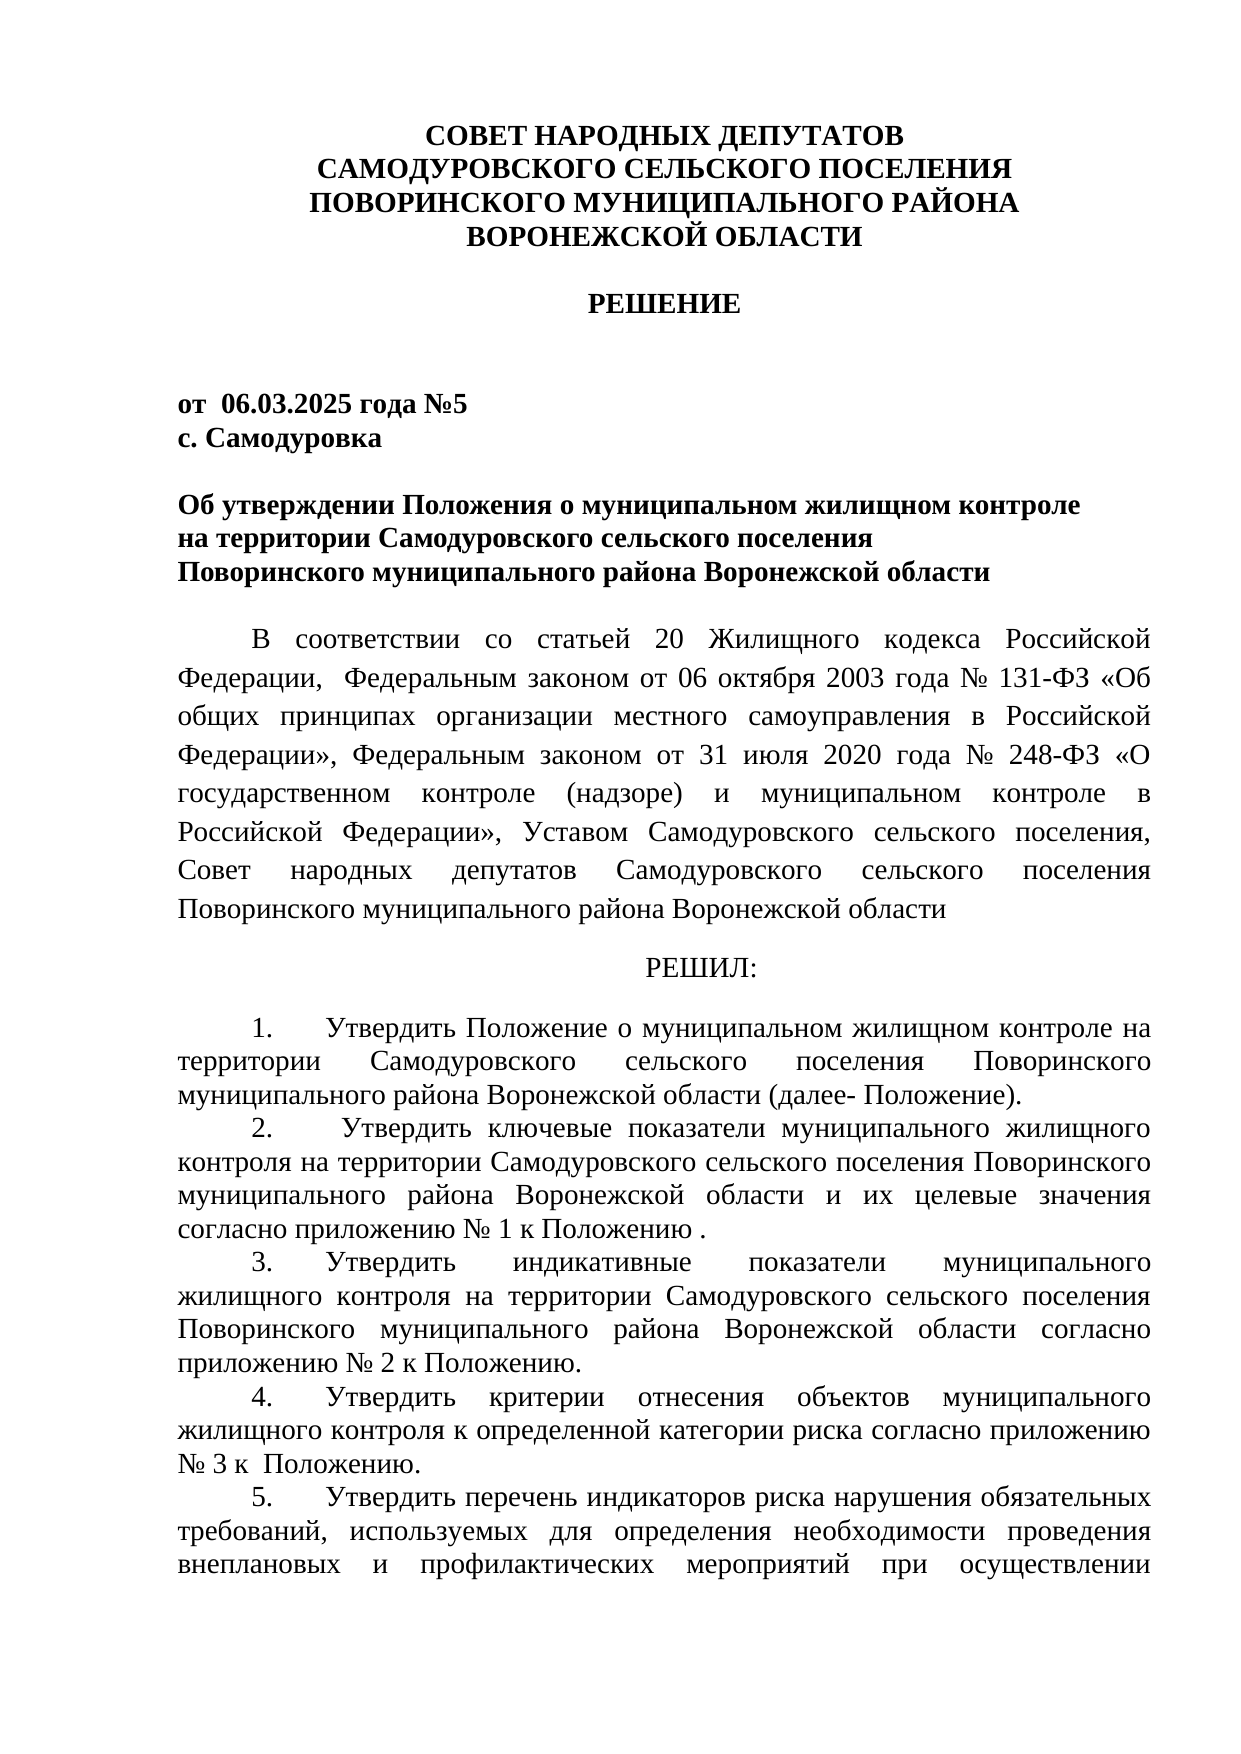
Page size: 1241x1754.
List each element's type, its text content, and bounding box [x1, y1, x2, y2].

text САМОДУРОВСКОГО СЕЛЬСКОГО ПОСЕЛЕНИЯ [177, 152, 1152, 185]
text от 06.03.2025 года №5 [177, 386, 1152, 420]
text с. Самодуровка [177, 420, 1152, 453]
text на территории Самодуровского сельского поселения [177, 521, 1152, 554]
text ПОВОРИНСКОГО МУНИЦИПАЛЬНОГО РАЙОНА [177, 185, 1152, 219]
list Утвердить критерии отнесения объектов муниципального жилищного контроля к определенной категории риска согласно приложению № 3 к Положению. [177, 1379, 1152, 1479]
text РЕШЕНИЕ [177, 286, 1152, 319]
list Утвердить ключевые показатели муниципального жилищного контроля на территории Самодуровского сельского поселения Поворинского муниципального района Воронежской области и их целевые значения согласно приложению № 1 к Положению . [177, 1110, 1152, 1244]
text СОВЕТ НАРОДНЫХ ДЕПУТАТОВ [177, 118, 1152, 152]
list Утвердить Положение о муниципальном жилищном контроле на территории Самодуровского сельского поселения Поворинского муниципального района Воронежской области (далее- Положение). [177, 1010, 1152, 1110]
text В соответствии со статьей 20 Жилищного кодекса Российской Федерации, Федеральным законом от 06 октября 2003 года № 131-ФЗ «Об общих принципах организации местного самоуправления в Российской Федерации», Федеральным законом от 31 июля 2020 года № 248-ФЗ «О государственном контроле (надзоре) и муниципальном контроле в Российской Федерации», Уставом Самодуровского сельского поселения, Совет народных депутатов Самодуровского сельского поселения Поворинского муниципального района Воронежской области [177, 621, 1152, 924]
text Об утверждении Положения о муниципальном жилищном контроле [177, 487, 1152, 521]
text РЕШИЛ: [177, 950, 1152, 984]
list Утвердить индикативные показатели муниципального жилищного контроля на территории Самодуровского сельского поселения Поворинского муниципального района Воронежской области согласно приложению № 2 к Положению. [177, 1244, 1152, 1379]
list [177, 1479, 1152, 1580]
text ВОРОНЕЖСКОЙ ОБЛАСТИ [177, 219, 1152, 252]
text Поворинского муниципального района Воронежской области [177, 554, 1152, 588]
